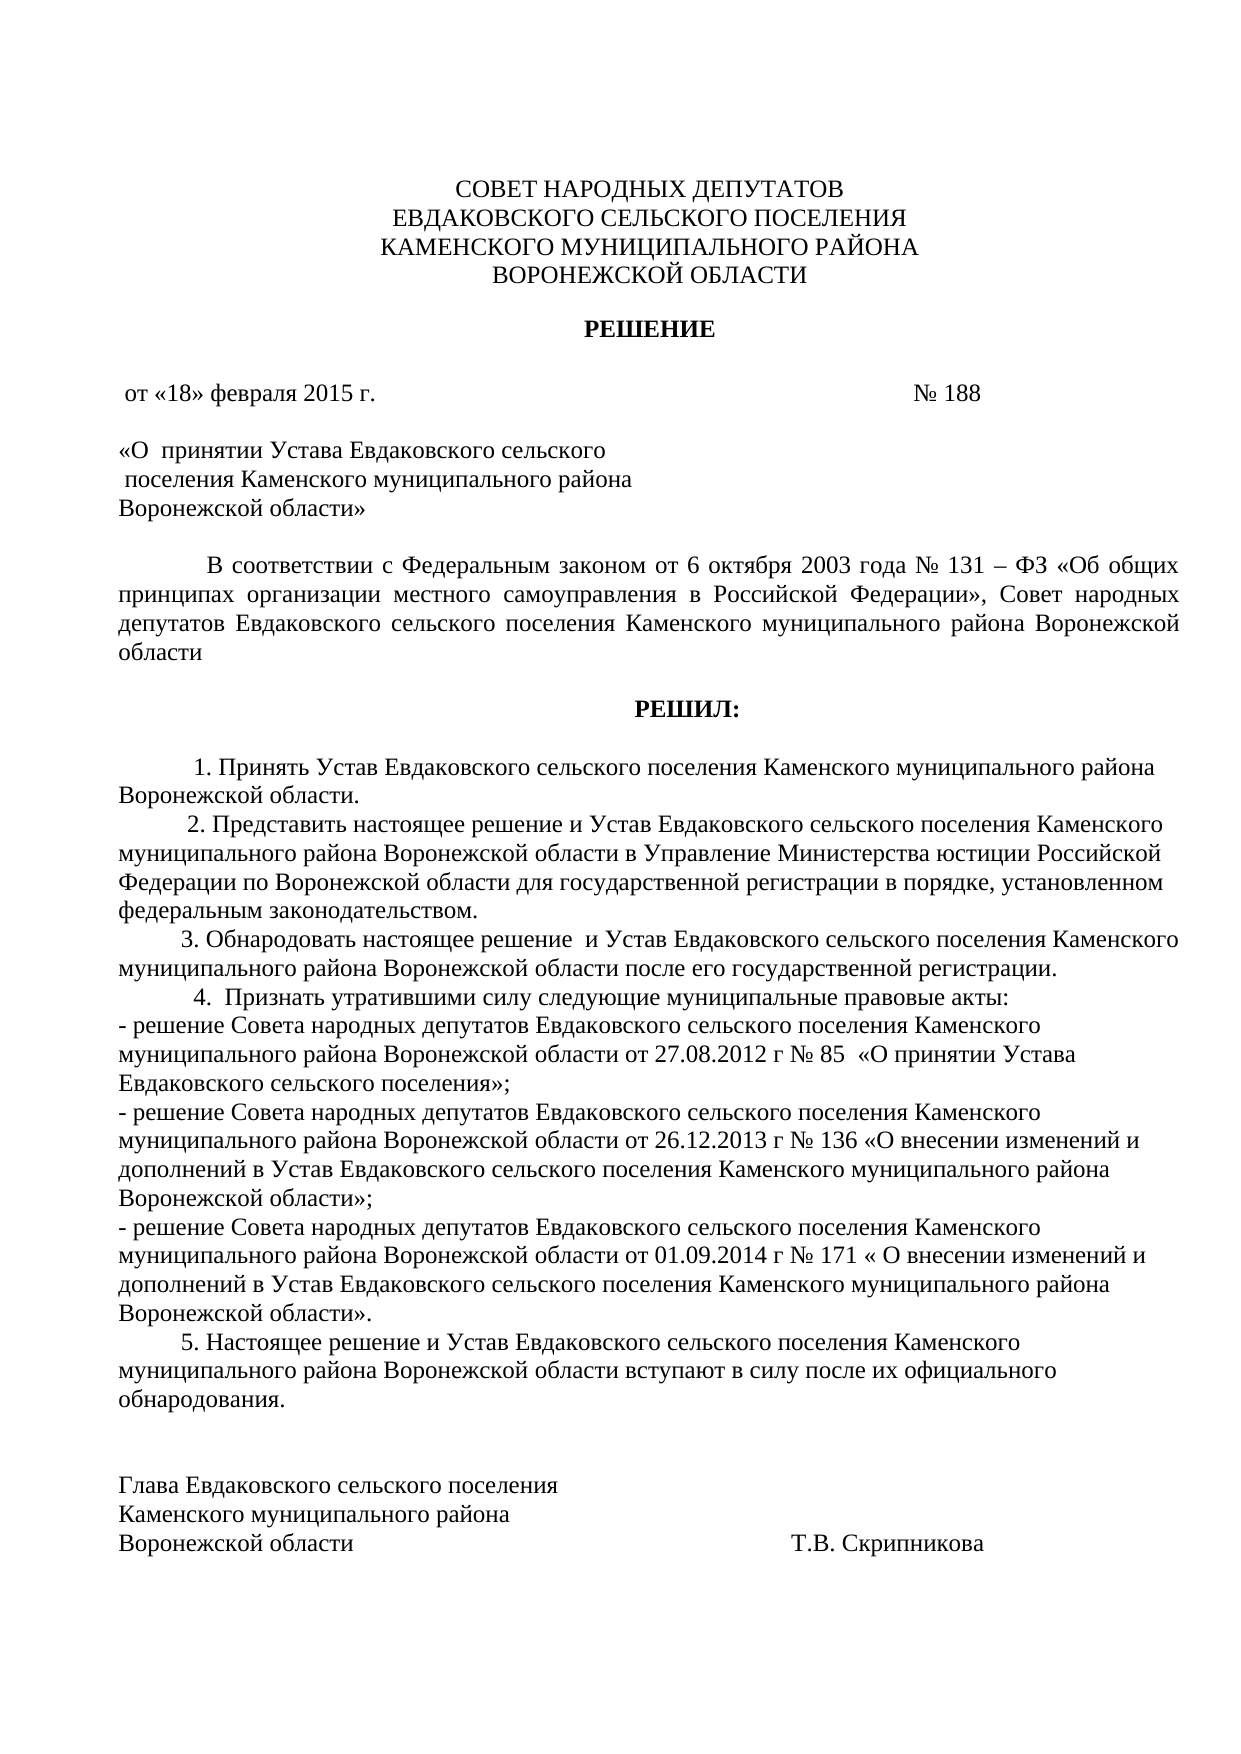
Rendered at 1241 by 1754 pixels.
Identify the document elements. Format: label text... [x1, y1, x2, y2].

text 2. Представить настоящее решение и Устав Евдаковского сельского поселения Каменского муниципального района Воронежской области в Управление Министерства юстиции Российской Федерации по Воронежской области для государственной регистрации в порядке, установленном федеральным законодательством. [118, 809, 1181, 924]
text 3. Обнародовать настоящее решение и Устав Евдаковского сельского поселения Каменского муниципального района Воронежской области после его государственной регистрации. [118, 924, 1181, 982]
text Каменского муниципального района [118, 1499, 1181, 1528]
text В соответствии с Федеральным законом от 6 октября 2003 года № 131 – ФЗ «Об общих принципах организации местного самоуправления в Российской Федерации», Совет народных депутатов Евдаковского сельского поселения Каменского муниципального района Воронежской области [118, 550, 1181, 665]
text - решение Совета народных депутатов Евдаковского сельского поселения Каменского муниципального района Воронежской области от 27.08.2012 г № 85 «О принятии Устава Евдаковского сельского поселения»; [118, 1010, 1181, 1097]
text от «18» февраля 2015 г. № 188 [118, 378, 1181, 407]
text 5. Настоящее решение и Устав Евдаковского сельского поселения Каменского муниципального района Воронежской области вступают в силу после их официального обнародования. [118, 1327, 1181, 1413]
text 1. Принять Устав Евдаковского сельского поселения Каменского муниципального района Воронежской области. [118, 752, 1181, 809]
text ЕВДАКОВСКОГО СЕЛЬСКОГО ПОСЕЛЕНИЯ [74, 203, 1181, 232]
text - решение Совета народных депутатов Евдаковского сельского поселения Каменского муниципального района Воронежской области от 01.09.2014 г № 171 « О внесении изменений и дополнений в Устав Евдаковского сельского поселения Каменского муниципального района Воронежской области». [118, 1212, 1181, 1327]
text СОВЕТ НАРОДНЫХ ДЕПУТАТОВ [74, 174, 1181, 203]
text Воронежской области Т.В. Скрипникова [118, 1528, 1181, 1557]
text ВОРОНЕЖСКОЙ ОБЛАСТИ [74, 260, 1181, 289]
text Глава Евдаковского сельского поселения [118, 1470, 1181, 1499]
text - решение Совета народных депутатов Евдаковского сельского поселения Каменского муниципального района Воронежской области от 26.12.2013 г № 136 «О внесении изменений и дополнений в Устав Евдаковского сельского поселения Каменского муниципального района Воронежской области»; [118, 1097, 1181, 1212]
text РЕШИЛ: [118, 694, 1181, 723]
text поселения Каменского муниципального района [118, 464, 1181, 493]
text КАМЕНСКОГО МУНИЦИПАЛЬНОГО РАЙОНА [74, 232, 1181, 260]
text 4. Признать утратившими силу следующие муниципальные правовые акты: [118, 982, 1181, 1010]
text РЕШЕНИЕ [118, 314, 1181, 343]
text Воронежской области» [118, 493, 1181, 522]
text «О принятии Устава Евдаковского сельского [118, 435, 1181, 464]
